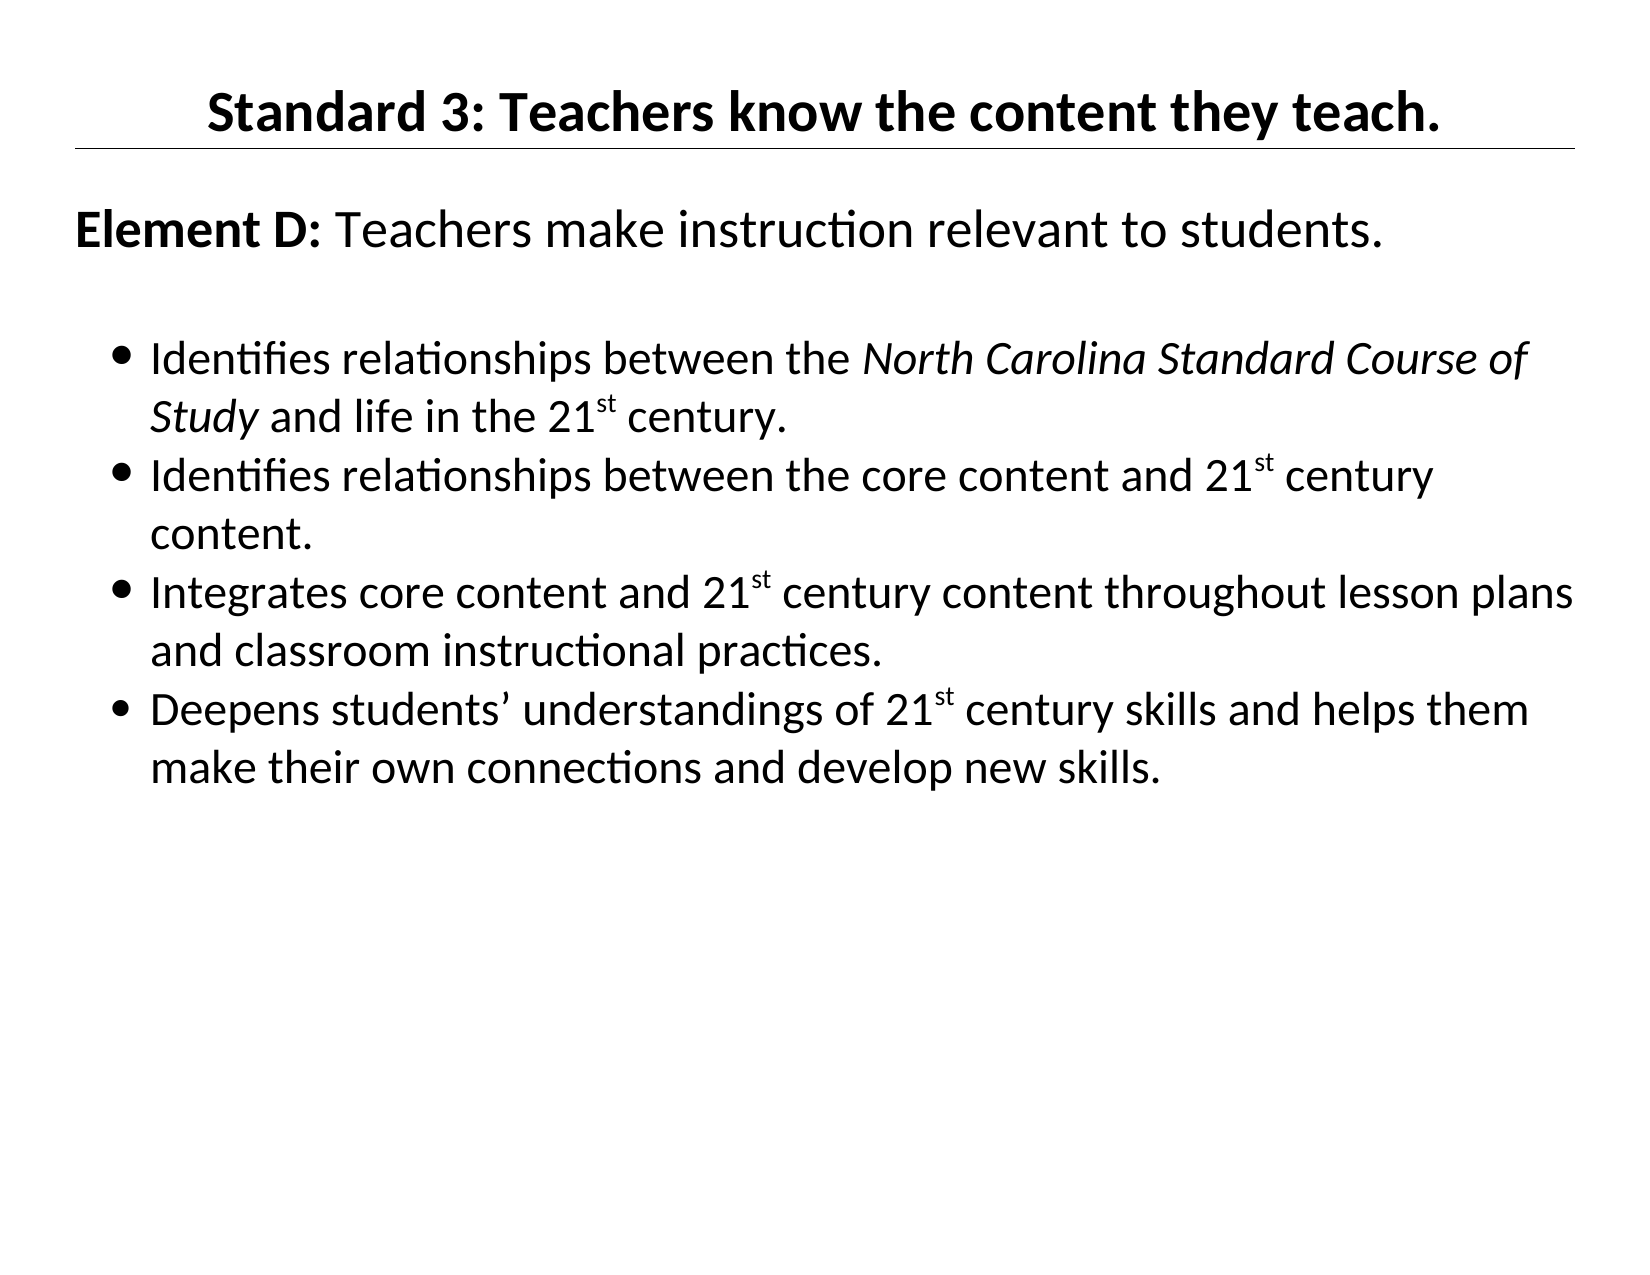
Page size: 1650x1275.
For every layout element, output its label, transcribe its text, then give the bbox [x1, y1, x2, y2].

list Identifies relationships between the core content and 21st century content. [112, 444, 1575, 562]
list Deepens students’ understandings of 21st century skills and helps them make their own connections and develop new skills. [112, 679, 1575, 796]
list Integrates core content and 21st century content throughout lesson plans and classroom instructional practices. [112, 562, 1575, 679]
text Element D: Teachers make instruction relevant to students. [75, 195, 1575, 261]
text Standard 3: Teachers know the content they teach. [75, 75, 1575, 148]
list Identifies relationships between the North Carolina Standard Course of Study and life in the 21st century. [112, 327, 1575, 444]
